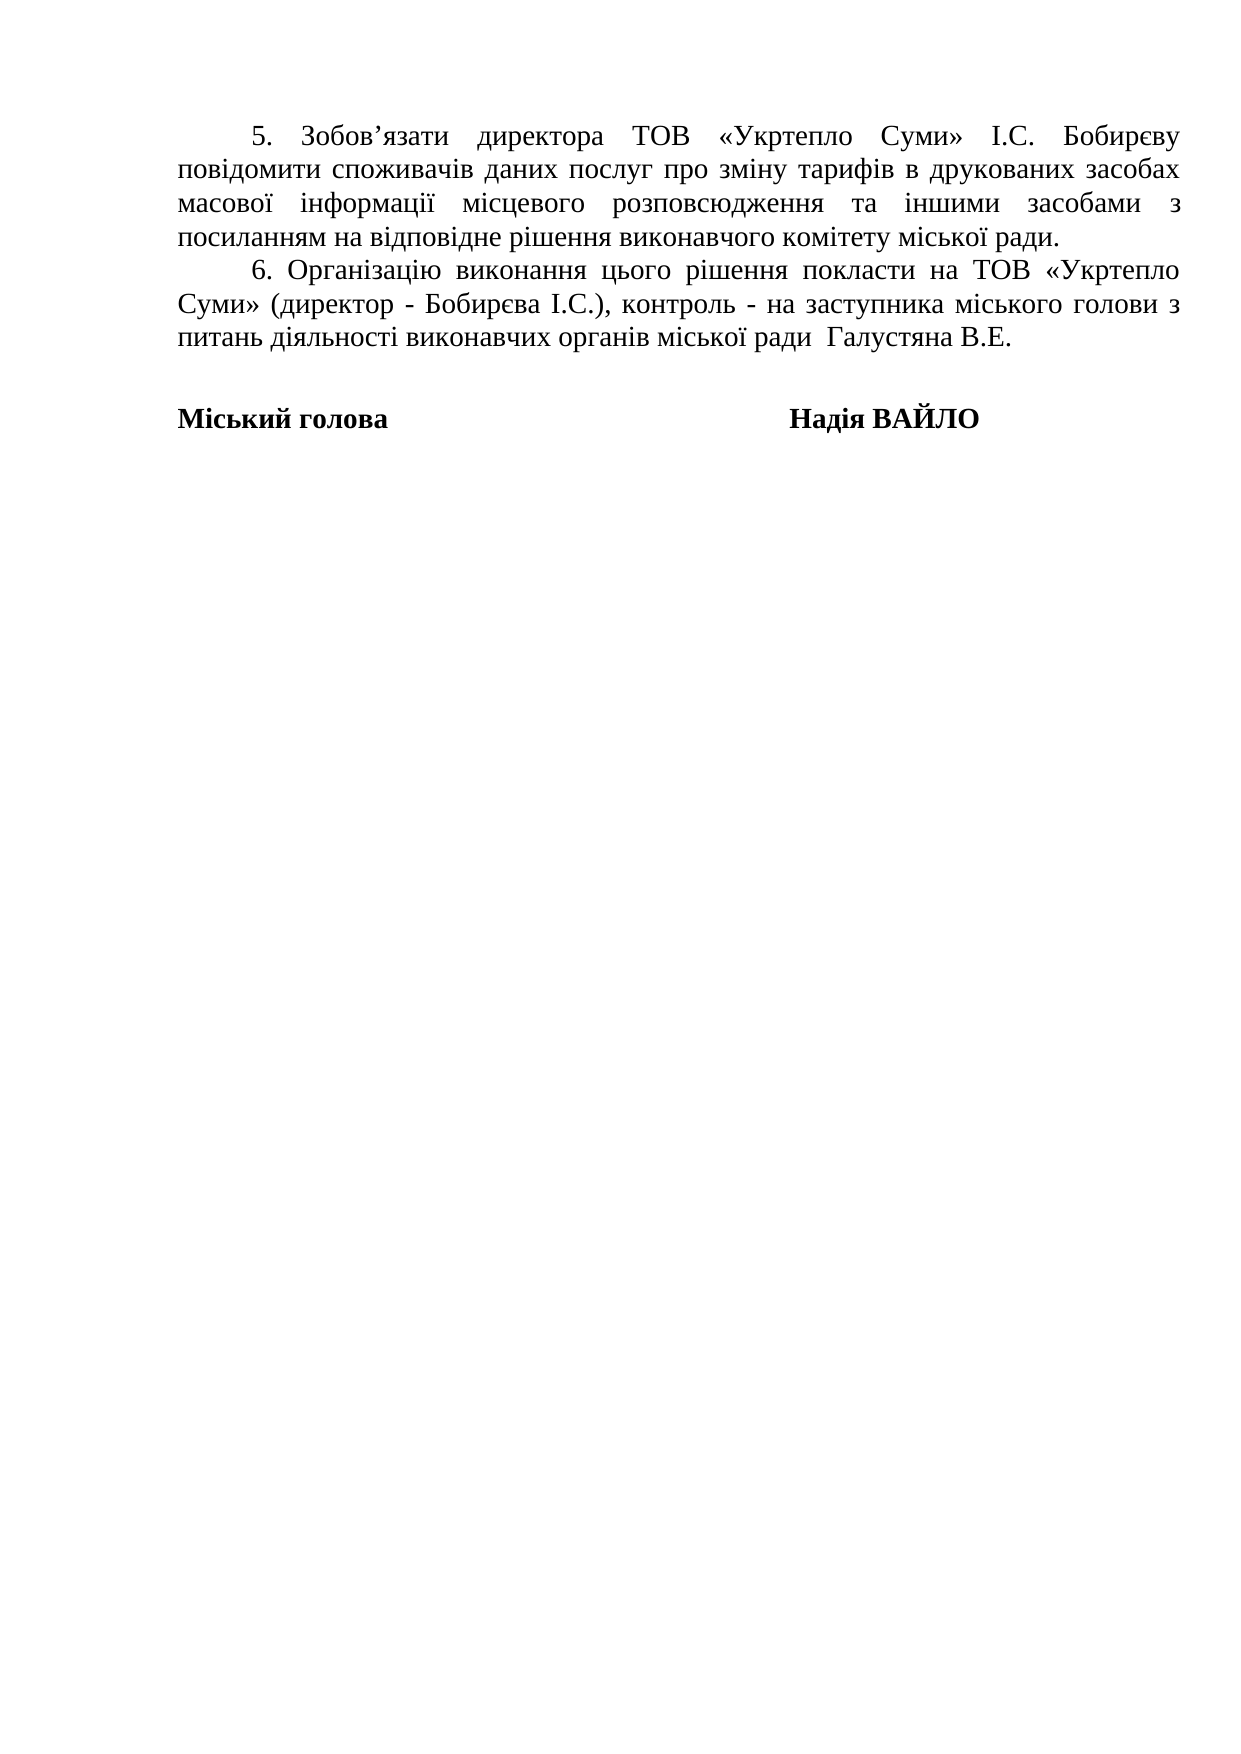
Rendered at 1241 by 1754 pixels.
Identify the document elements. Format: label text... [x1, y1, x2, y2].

text 6. Організацію виконання цього рішення покласти на ТОВ «Укртепло Суми» (директор - Бобирєва І.С.), контроль - на заступника міського голови з питань діяльності виконавчих органів міської ради Галустяна В.Е. [177, 252, 1181, 353]
text 5. Зобов’язати директора ТОВ «Укртепло Суми» І.С. Бобирєву повідомити споживачів даних послуг про зміну тарифів в друкованих засобах масової інформації місцевого розповсюдження та іншими засобами з посиланням на відповідне рішення виконавчого комітету міської ради. [177, 118, 1181, 252]
text Міський голова Надія ВАЙЛО [162, 401, 1181, 434]
